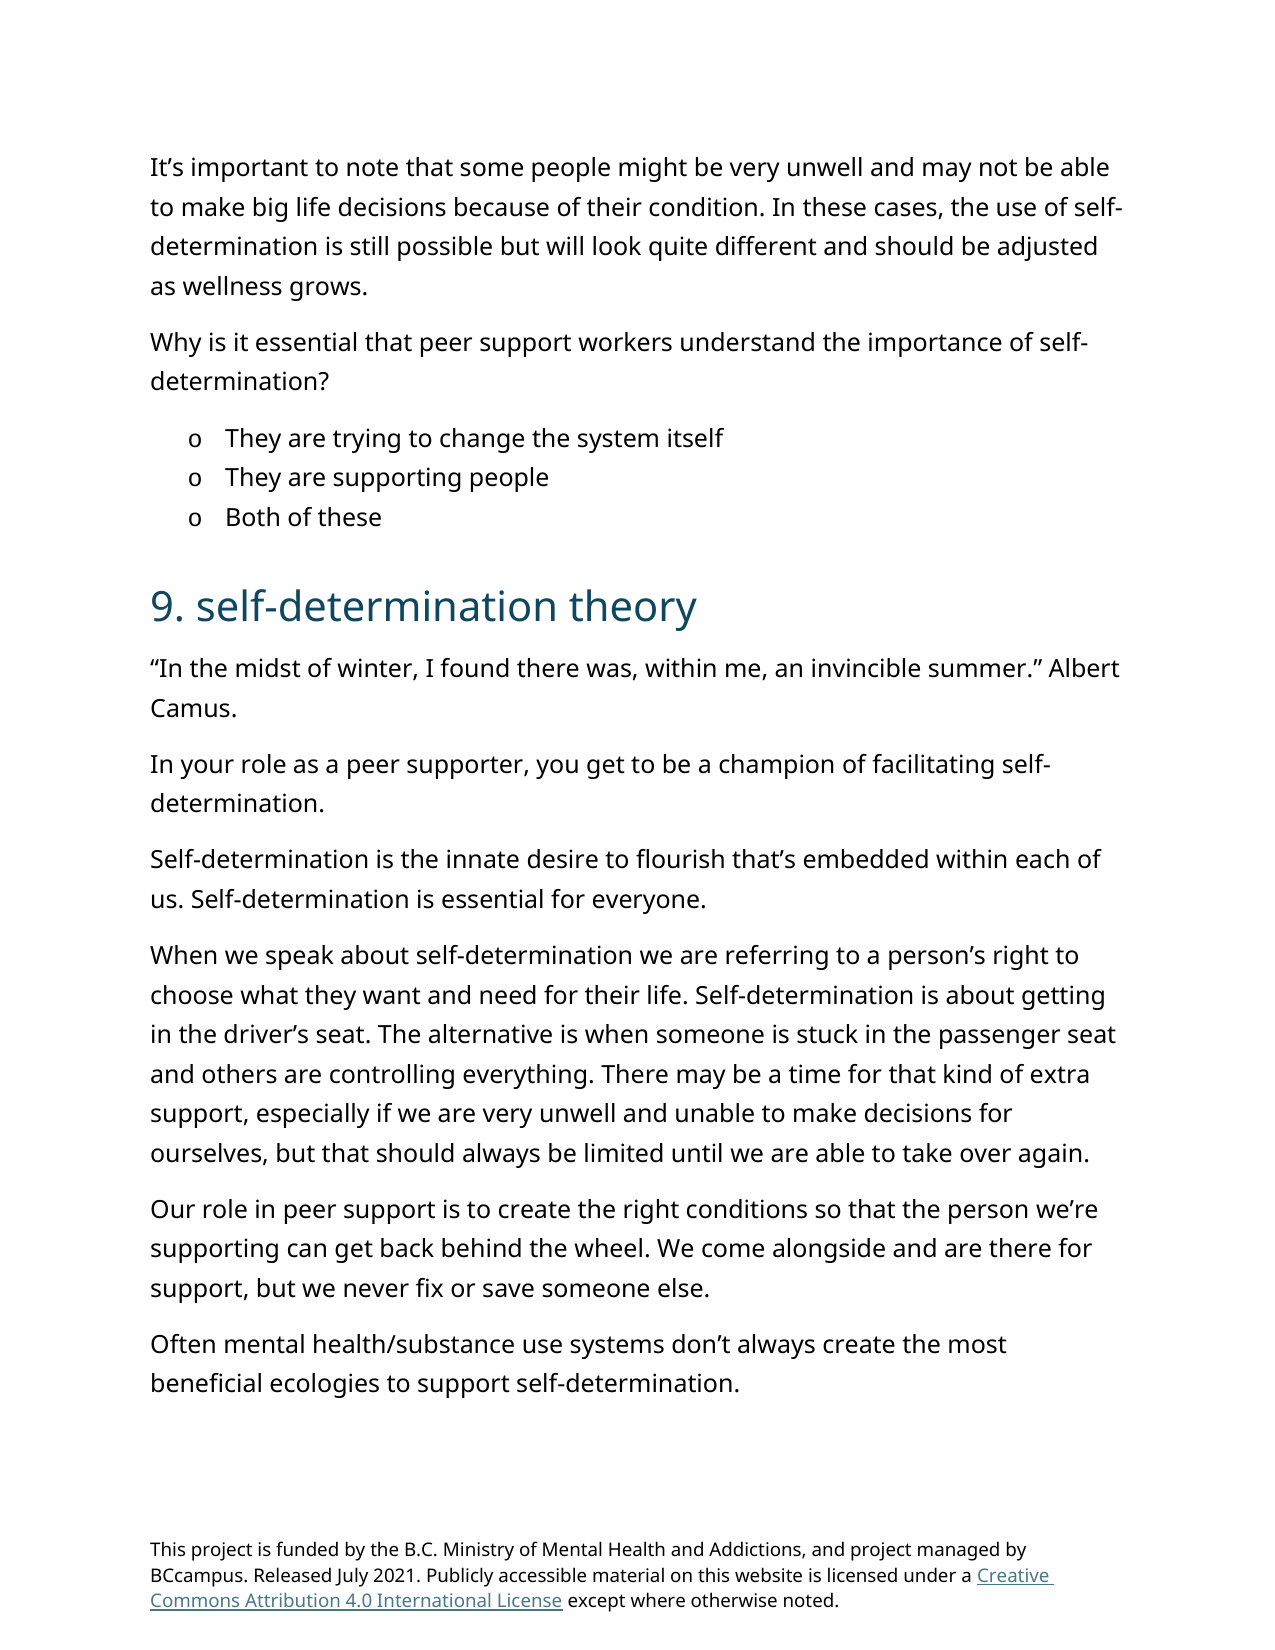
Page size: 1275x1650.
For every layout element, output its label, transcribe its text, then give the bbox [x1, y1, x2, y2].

list They are trying to change the system itself [187, 420, 1125, 454]
text Why is it essential that peer support workers understand the importance of self-determination? [150, 324, 1125, 398]
text In your role as a peer supporter, you get to be a champion of facilitating self-determination. [150, 747, 1125, 820]
text When we speak about self-determination we are referring to a person’s right to choose what they want and need for their life. Self-determination is about getting in the driver’s seat. The alternative is when someone is stuck in the passenger seat and others are controlling everything. There may be a time for that kind of extra support, especially if we are very unwell and unable to make decisions for ourselves, but that should always be limited until we are able to take over again. [150, 938, 1125, 1169]
list They are supporting people [187, 460, 1125, 494]
list Both of these [187, 499, 1125, 534]
text Our role in peer support is to create the right conditions so that the person we’re supporting can get back behind the wheel. We come alongside and are there for support, but we never fix or save someone else. [150, 1191, 1125, 1304]
subtitle 9. self-determination theory [150, 577, 1125, 633]
text It’s important to note that some people might be very unwell and may not be able to make big life decisions because of their condition. In these cases, the use of self-determination is still possible but will look quite different and should be adjusted as wellness grows. [150, 150, 1125, 302]
text Self-determination is the innate desire to flourish that’s embedded within each of us. Self-determination is essential for everyone. [150, 842, 1125, 916]
text “In the midst of winter, I found there was, within me, an invincible summer.” Albert Camus. [150, 651, 1125, 724]
text Often mental health/substance use systems don’t always create the most beneficial ecologies to support self-determination. [150, 1326, 1125, 1400]
